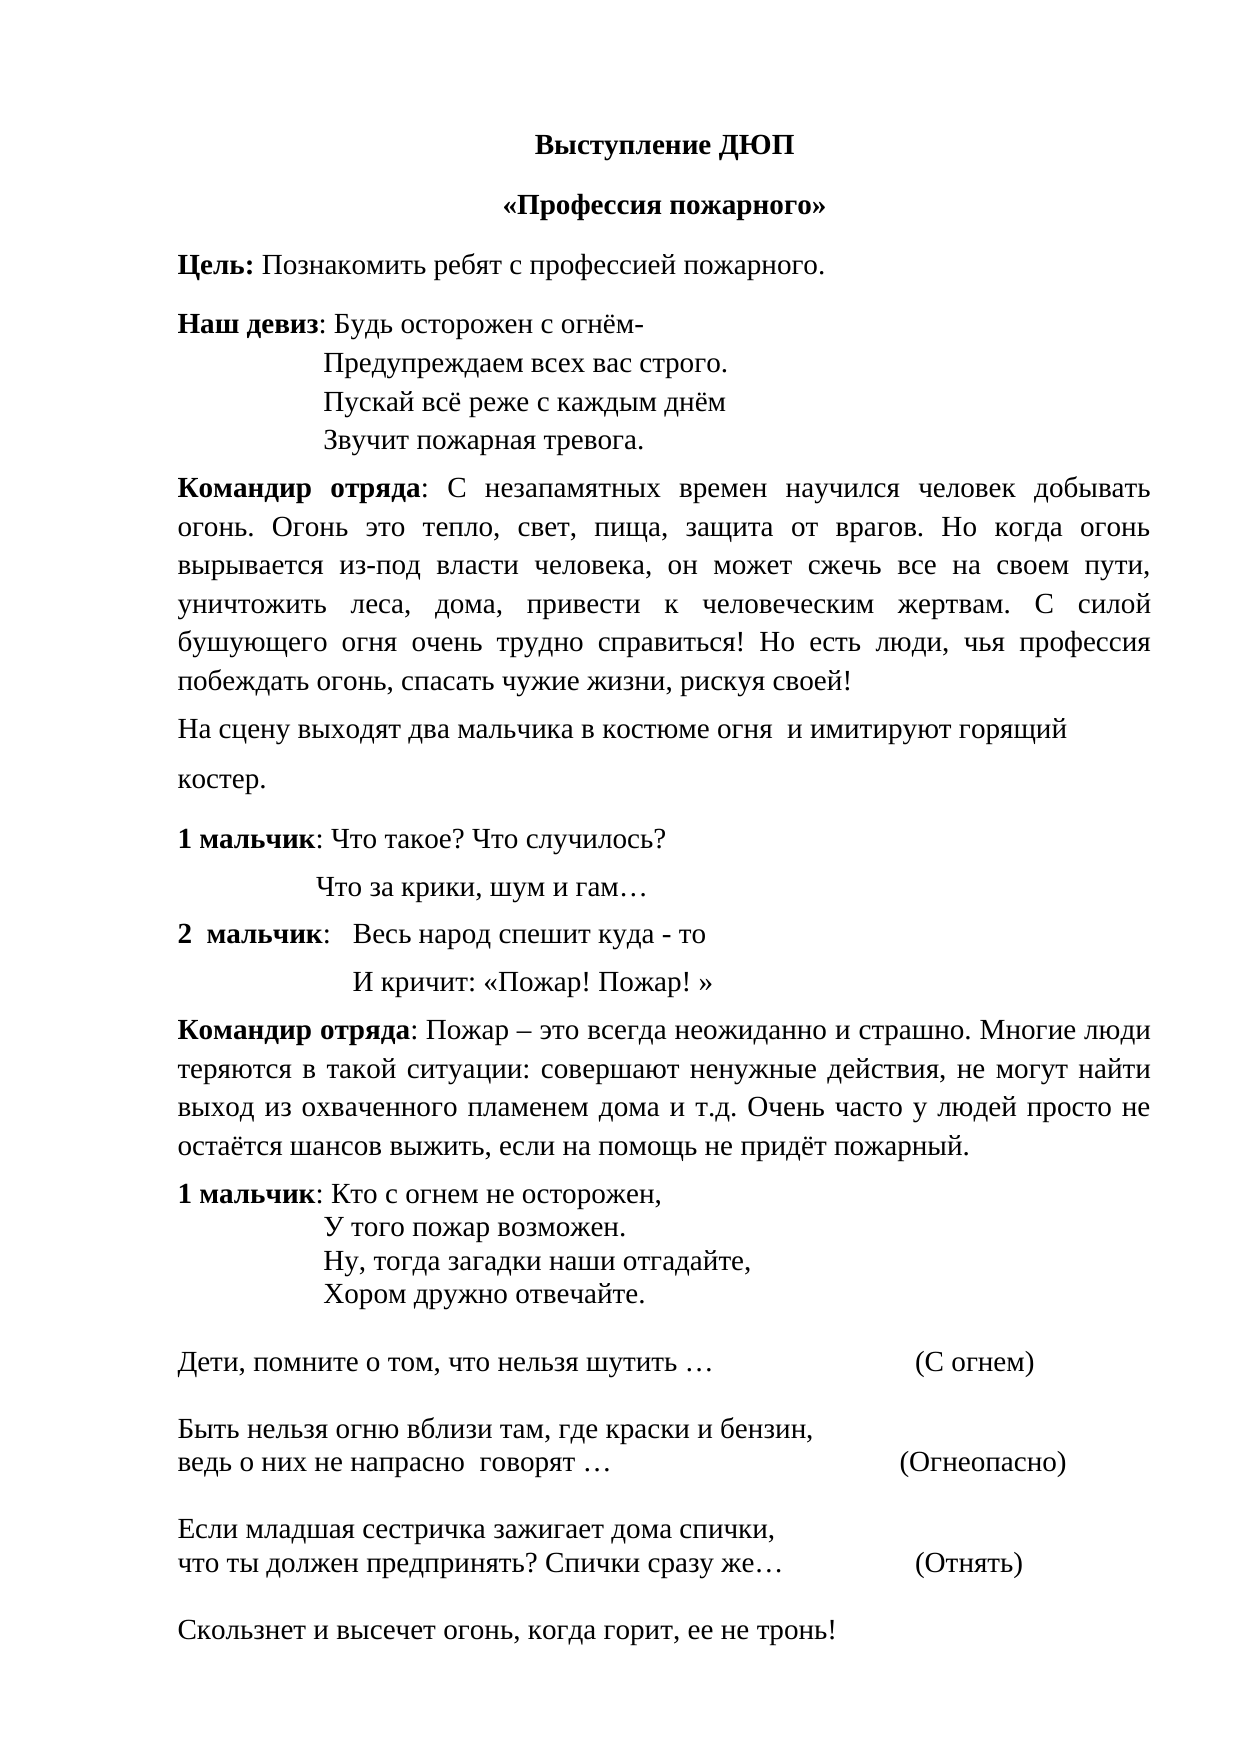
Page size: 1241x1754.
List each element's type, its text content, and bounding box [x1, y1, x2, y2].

text Цель: Познакомить ребят с профессией пожарного. [177, 247, 1152, 280]
text 1 мальчик: Кто с огнем не осторожен, [177, 1176, 1152, 1209]
text Что за крики, шум и гам… [177, 869, 1152, 902]
text Пускай всё реже с каждым днём [177, 384, 1152, 417]
text Быть нельзя огню вблизи там, где краски и бензин, [177, 1411, 1152, 1444]
text ведь о них не напрасно говорят … (Огнеопасно) [177, 1444, 1152, 1478]
text Дети, помните о том, что нельзя шутить … (С огнем) [177, 1344, 1152, 1377]
text «Профессия пожарного» [177, 187, 1152, 221]
text Наш девиз: Будь осторожен с огнём- [177, 307, 1152, 340]
text Выступление ДЮП [177, 127, 1152, 161]
text И кричит: «Пожар! Пожар! » [177, 964, 1152, 998]
text Звучит пожарная тревога. [177, 422, 1152, 456]
text 1 мальчик: Что такое? Что случилось? [177, 821, 1152, 854]
text Скользнет и высечет огонь, когда горит, ее не тронь! [177, 1612, 1152, 1646]
text Командир отряда: Пожар – это всегда неожиданно и страшно. Многие люди теряются в такой ситуации: совершают ненужные действия, не могут найти выход из охваченного пламенем дома и т.д. Очень часто у людей просто не остаётся шансов выжить, если на помощь не придёт пожарный. [177, 1012, 1152, 1162]
text Если младшая сестричка зажигает дома спички, [177, 1511, 1152, 1545]
text Хором дружно отвечайте. [177, 1277, 1152, 1310]
text Ну, тогда загадки наши отгадайте, [177, 1243, 1152, 1277]
text У того пожар возможен. [177, 1209, 1152, 1243]
text 2 мальчик: Весь народ спешит куда - то [177, 917, 1152, 950]
text что ты должен предпринять? Спички сразу же… (Отнять) [177, 1545, 1152, 1578]
text Командир отряда: С незапамятных времен научился человек добывать огонь. Огонь это тепло, свет, пища, защита от врагов. Но когда огонь вырывается из-под власти человека, он может сжечь все на своем пути, уничтожить леса, дома, привести к человеческим жертвам. С силой бушующего огня очень трудно справиться! Но есть люди, чья профессия побеждать огонь, спасать чужие жизни, рискуя своей! [177, 470, 1152, 696]
text На сцену выходят два мальчика в костюме огня и имитируют горящий костер. [177, 711, 1152, 794]
text Предупреждаем всех вас строго. [177, 345, 1152, 379]
